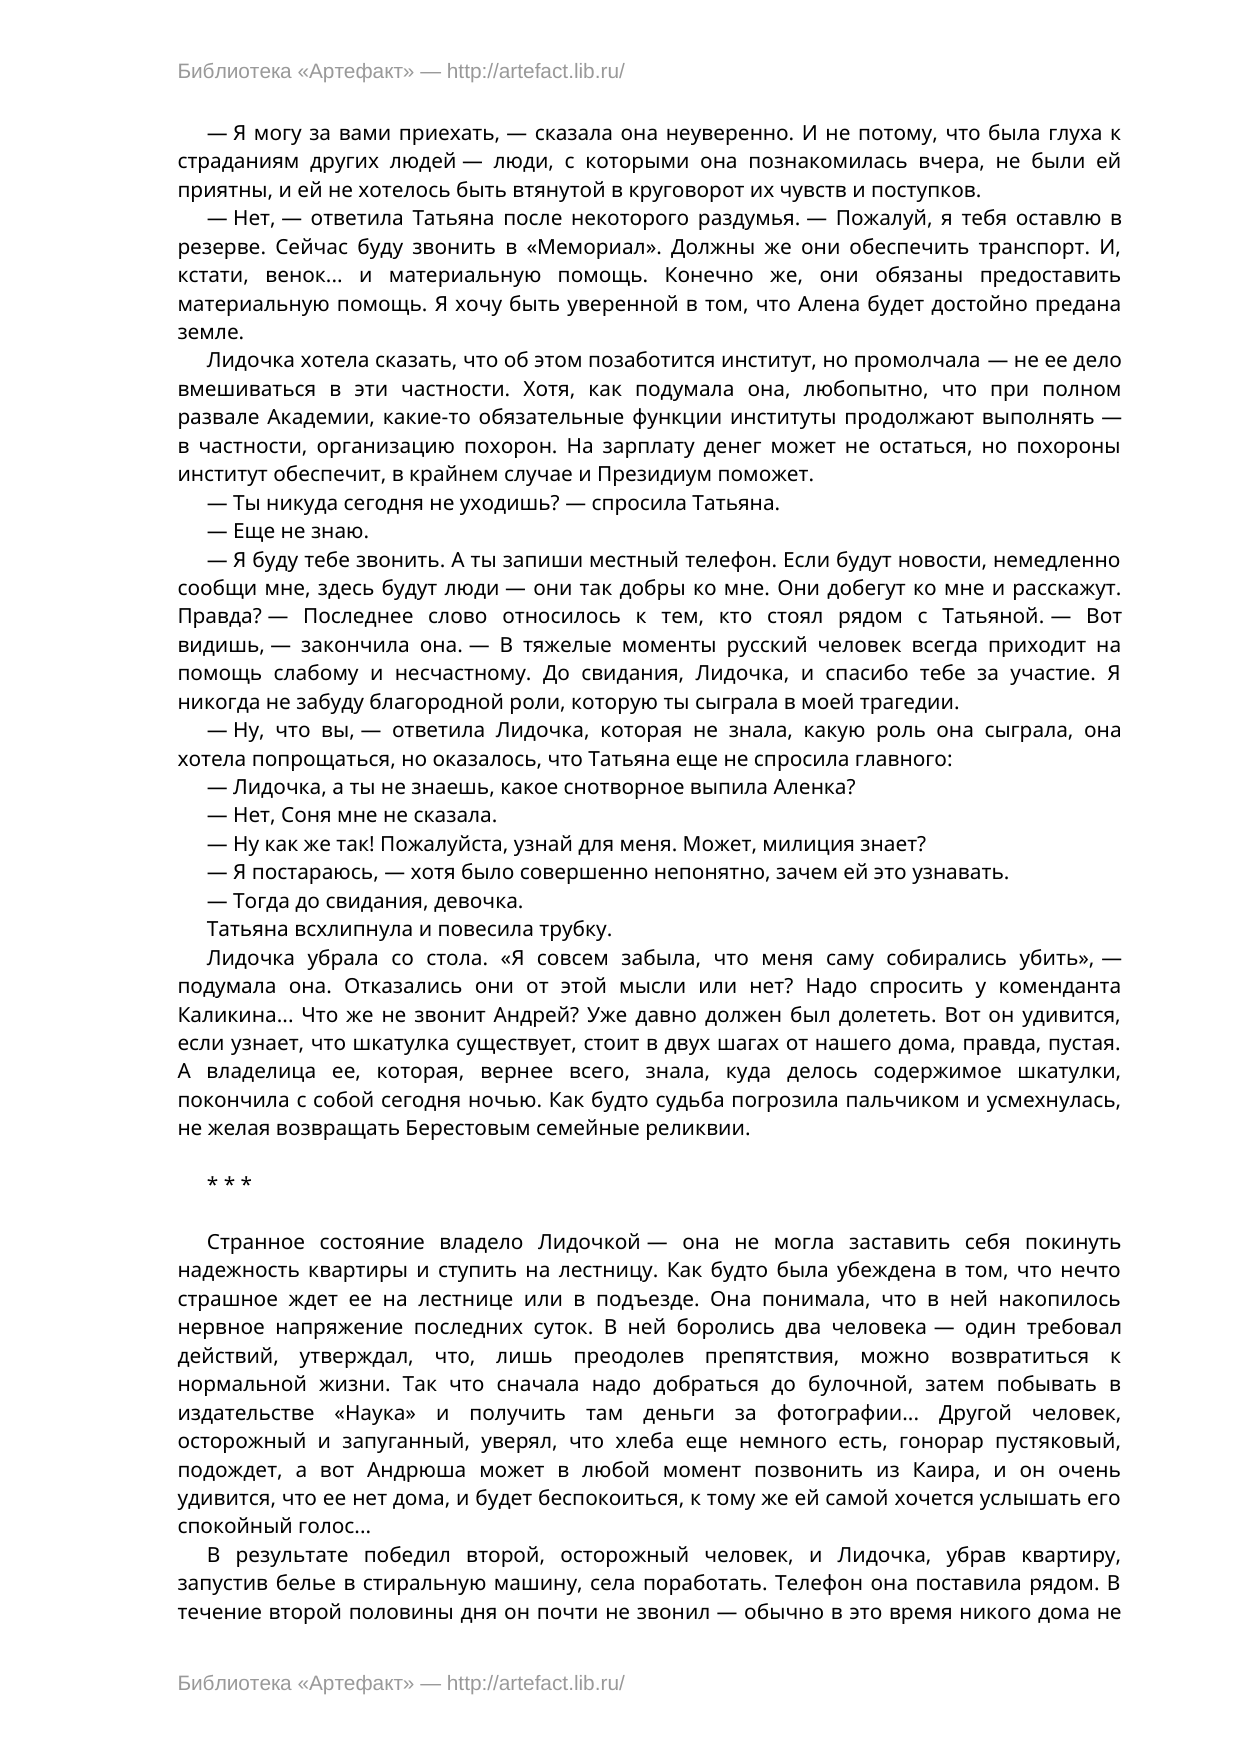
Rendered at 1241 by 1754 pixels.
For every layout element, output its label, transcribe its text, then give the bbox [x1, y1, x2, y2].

text — Нет, — ответила Татьяна после некоторого раздумья. — Пожалуй, я тебя оставлю в резерве. Сейчас буду звонить в «Мемориал». Должны же они обеспечить транспорт. И, кстати, венок... и материальную помощь. Конечно же, они обязаны предоставить материальную помощь. Я хочу быть уверенной в том, что Алена будет достойно предана земле. [177, 203, 1122, 346]
text — Тогда до свидания, девочка. [177, 886, 1122, 914]
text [177, 1540, 1122, 1625]
text — Я могу за вами приехать, — сказала она неуверенно. И не потому, что была глуха к страданиям других людей — люди, с которыми она познакомилась вчера, не были ей приятны, и ей не хотелось быть втянутой в круговорот их чувств и поступков. [177, 118, 1122, 203]
text — Нет, Соня мне не сказала. [177, 801, 1122, 829]
subtitle * * * [177, 1170, 1122, 1199]
text Лидочка убрала со стола. «Я совсем забыла, что меня саму собирались убить», — подумала она. Отказались они от этой мысли или нет? Надо спросить у коменданта Каликина... Что же не звонит Андрей? Уже давно должен был долететь. Вот он удивится, если узнает, что шкатулка существует, стоит в двух шагах от нашего дома, правда, пустая. А владелица ее, которая, вернее всего, знала, куда делось содержимое шкатулки, покончила с собой сегодня ночью. Как будто судьба погрозила пальчиком и усмехнулась, не желая возвращать Берестовым семейные реликвии. [177, 943, 1122, 1142]
text — Еще не знаю. [177, 516, 1122, 545]
text Татьяна всхлипнула и повесила трубку. [177, 914, 1122, 943]
text — Ты никуда сегодня не уходишь? — спросила Татьяна. [177, 488, 1122, 516]
text — Ну как же так! Пожалуйста, узнай для меня. Может, милиция знает? [177, 829, 1122, 857]
text — Я постараюсь, — хотя было совершенно непонятно, зачем ей это узнавать. [177, 857, 1122, 886]
text — Я буду тебе звонить. А ты запиши местный телефон. Если будут новости, немедленно сообщи мне, здесь будут люди — они так добры ко мне. Они добегут ко мне и расскажут. Правда? — Последнее слово относилось к тем, кто стоял рядом с Татьяной. — Вот видишь, — закончила она. — В тяжелые моменты русский человек всегда приходит на помощь слабому и несчастному. До свидания, Лидочка, и спасибо тебе за участие. Я никогда не забуду благородной роли, которую ты сыграла в моей трагедии. [177, 545, 1122, 715]
text — Ну, что вы, — ответила Лидочка, которая не знала, какую роль она сыграла, она хотела попрощаться, но оказалось, что Татьяна еще не спросила главного: [177, 715, 1122, 772]
text Странное состояние владело Лидочкой — она не могла заставить себя покинуть надежность квартиры и ступить на лестницу. Как будто была убеждена в том, что нечто страшное ждет ее на лестнице или в подъезде. Она понимала, что в ней накопилось нервное напряжение последних суток. В ней боролись два человека — один требовал действий, утверждал, что, лишь преодолев препятствия, можно возвратиться к нормальной жизни. Так что сначала надо добраться до булочной, затем побывать в издательстве «Наука» и получить там деньги за фотографии... Другой человек, осторожный и запуганный, уверял, что хлеба еще немного есть, гонорар пустяковый, подождет, а вот Андрюша может в любой момент позвонить из Каира, и он очень удивится, что ее нет дома, и будет беспокоиться, к тому же ей самой хочется услышать его спокойный голос... [177, 1227, 1122, 1540]
text — Лидочка, а ты не знаешь, какое снотворное выпила Аленка? [177, 772, 1122, 801]
text Лидочка хотела сказать, что об этом позаботится институт, но промолчала — не ее дело вмешиваться в эти частности. Хотя, как подумала она, любопытно, что при полном развале Академии, какие-то обязательные функции институты продолжают выполнять — в частности, организацию похорон. На зарплату денег может не остаться, но похороны институт обеспечит, в крайнем случае и Президиум поможет. [177, 346, 1122, 488]
